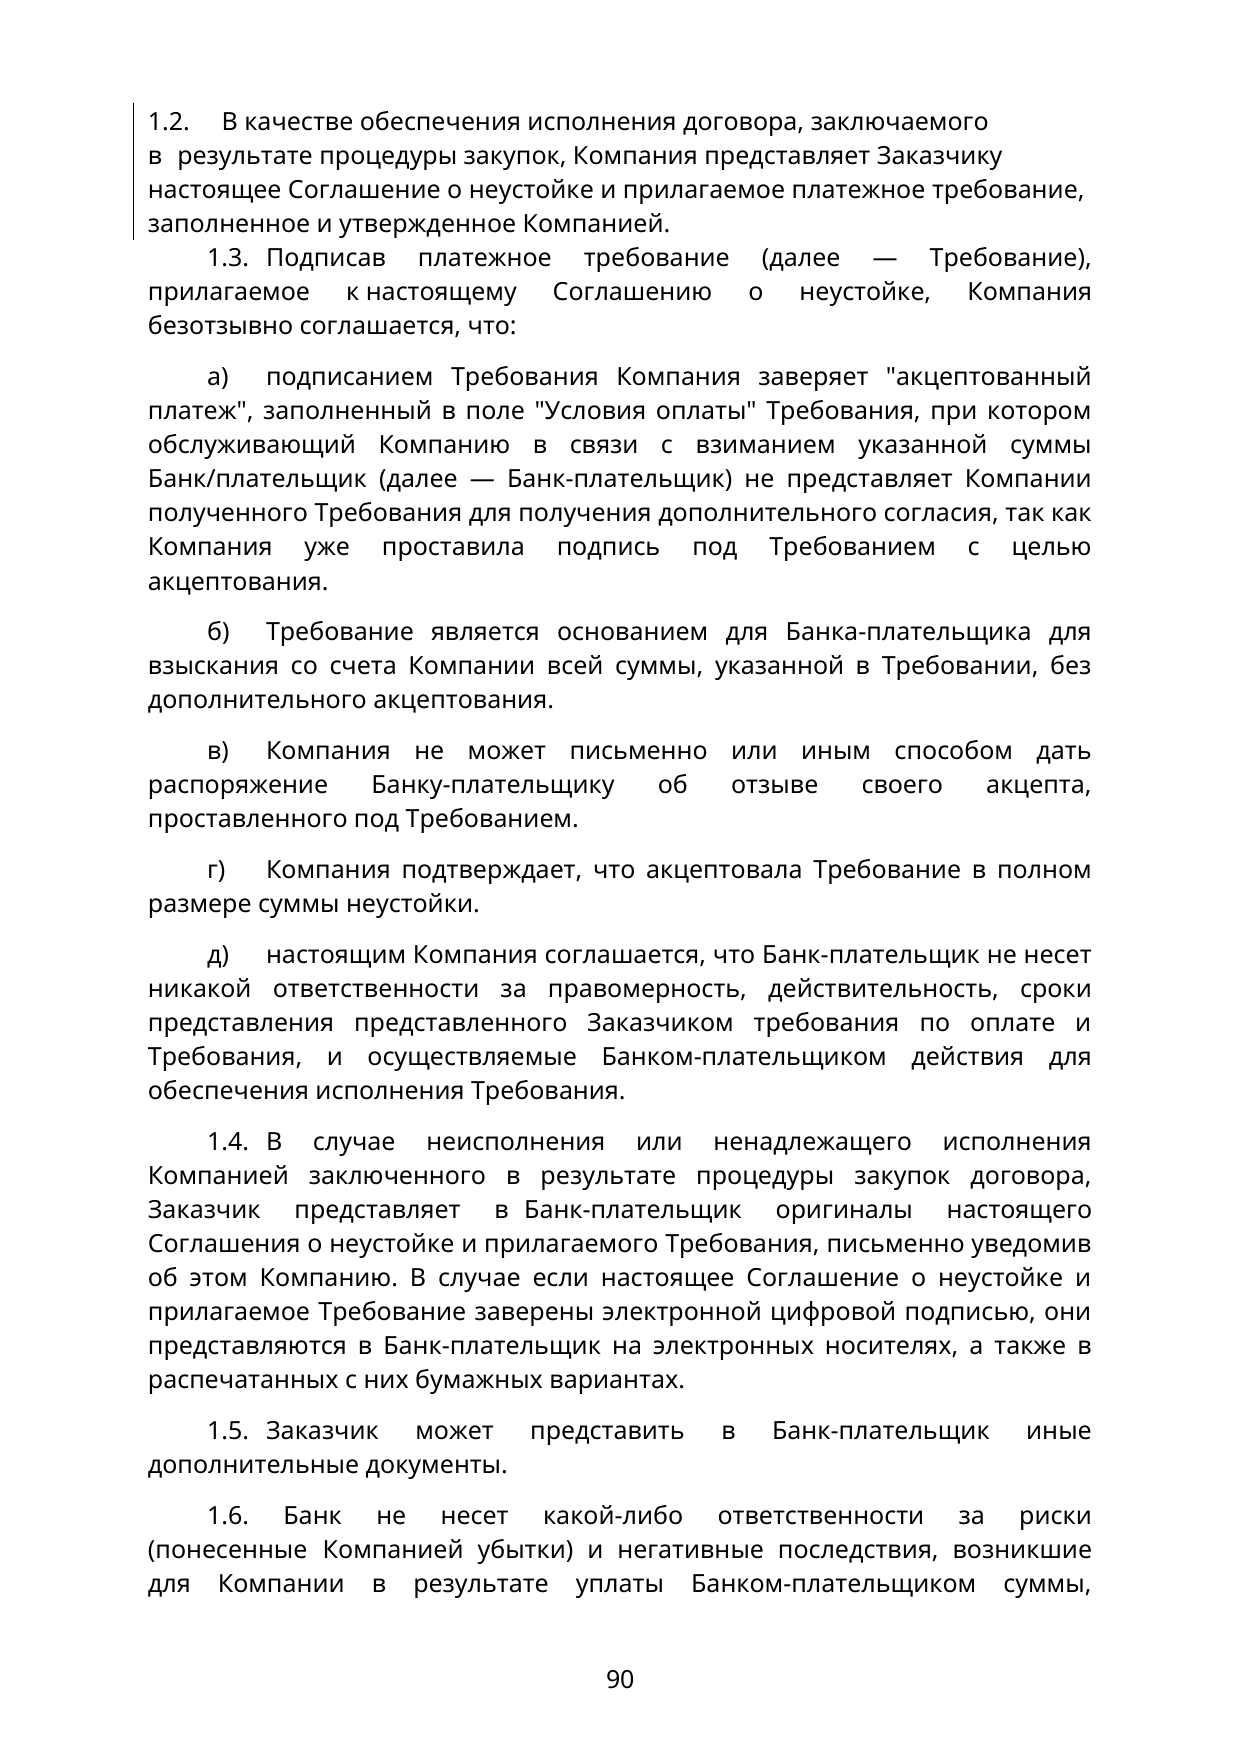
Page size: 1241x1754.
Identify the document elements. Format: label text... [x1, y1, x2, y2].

text 1.5. Заказчик может представить в Банк-плательщик иные дополнительные документы. [148, 1413, 1092, 1481]
text 1.3. Подписав платежное требование (далее — Требование), прилагаемое к настоящему Соглашению о неустойке, Компания безотзывно соглашается, что: [148, 240, 1092, 342]
text д) настоящим Компания соглашается, что Банк-плательщик не несет никакой ответственности за правомерность, действительность, сроки представления представленного Заказчиком требования по оплате и Требования, и осуществляемые Банком-плательщиком действия для обеспечения исполнения Требования. [148, 936, 1092, 1107]
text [148, 1497, 1092, 1600]
text 1.4. В случае неисполнения или ненадлежащего исполнения Компанией заключенного в результате процедуры закупок договора, Заказчик представляет в Банк-плательщик оригиналы настоящего Соглашения о неустойке и прилагаемого Требования, письменно уведомив об этом Компанию. В случае если настоящее Соглашение о неустойке и прилагаемое Требование заверены электронной цифровой подписью, они представляются в Банк-плательщик на электронных носителях, а также в распечатанных с них бумажных вариантах. [148, 1123, 1092, 1396]
text 1.2. В качестве обеспечения исполнения договора, заключаемого в результате процедуры закупок, Компания представляет Заказчику настоящее Соглашение о неустойке и прилагаемое платежное требование, заполненное и утвержденное Компанией. [148, 103, 1092, 240]
text г) Компания подтверждает, что акцептовала Требование в полном размере суммы неустойки. [148, 852, 1092, 920]
text а) подписанием Требования Компания заверяет "акцептованный платеж", заполненный в поле "Условия оплаты" Требования, при котором обслуживающий Компанию в связи с взиманием указанной суммы Банк/плательщик (далее — Банк-плательщик) не представляет Компании полученного Требования для получения дополнительного согласия, так как Компания уже проставила подпись под Требованием с целью акцептования. [148, 359, 1092, 597]
text б) Требование является основанием для Банка-плательщика для взыскания со счета Компании всей суммы, указанной в Требовании, без дополнительного акцептования. [148, 614, 1092, 716]
text в) Компания не может письменно или иным способом дать распоряжение Банку-плательщику об отзыве своего акцепта, проставленного под Требованием. [148, 733, 1092, 835]
